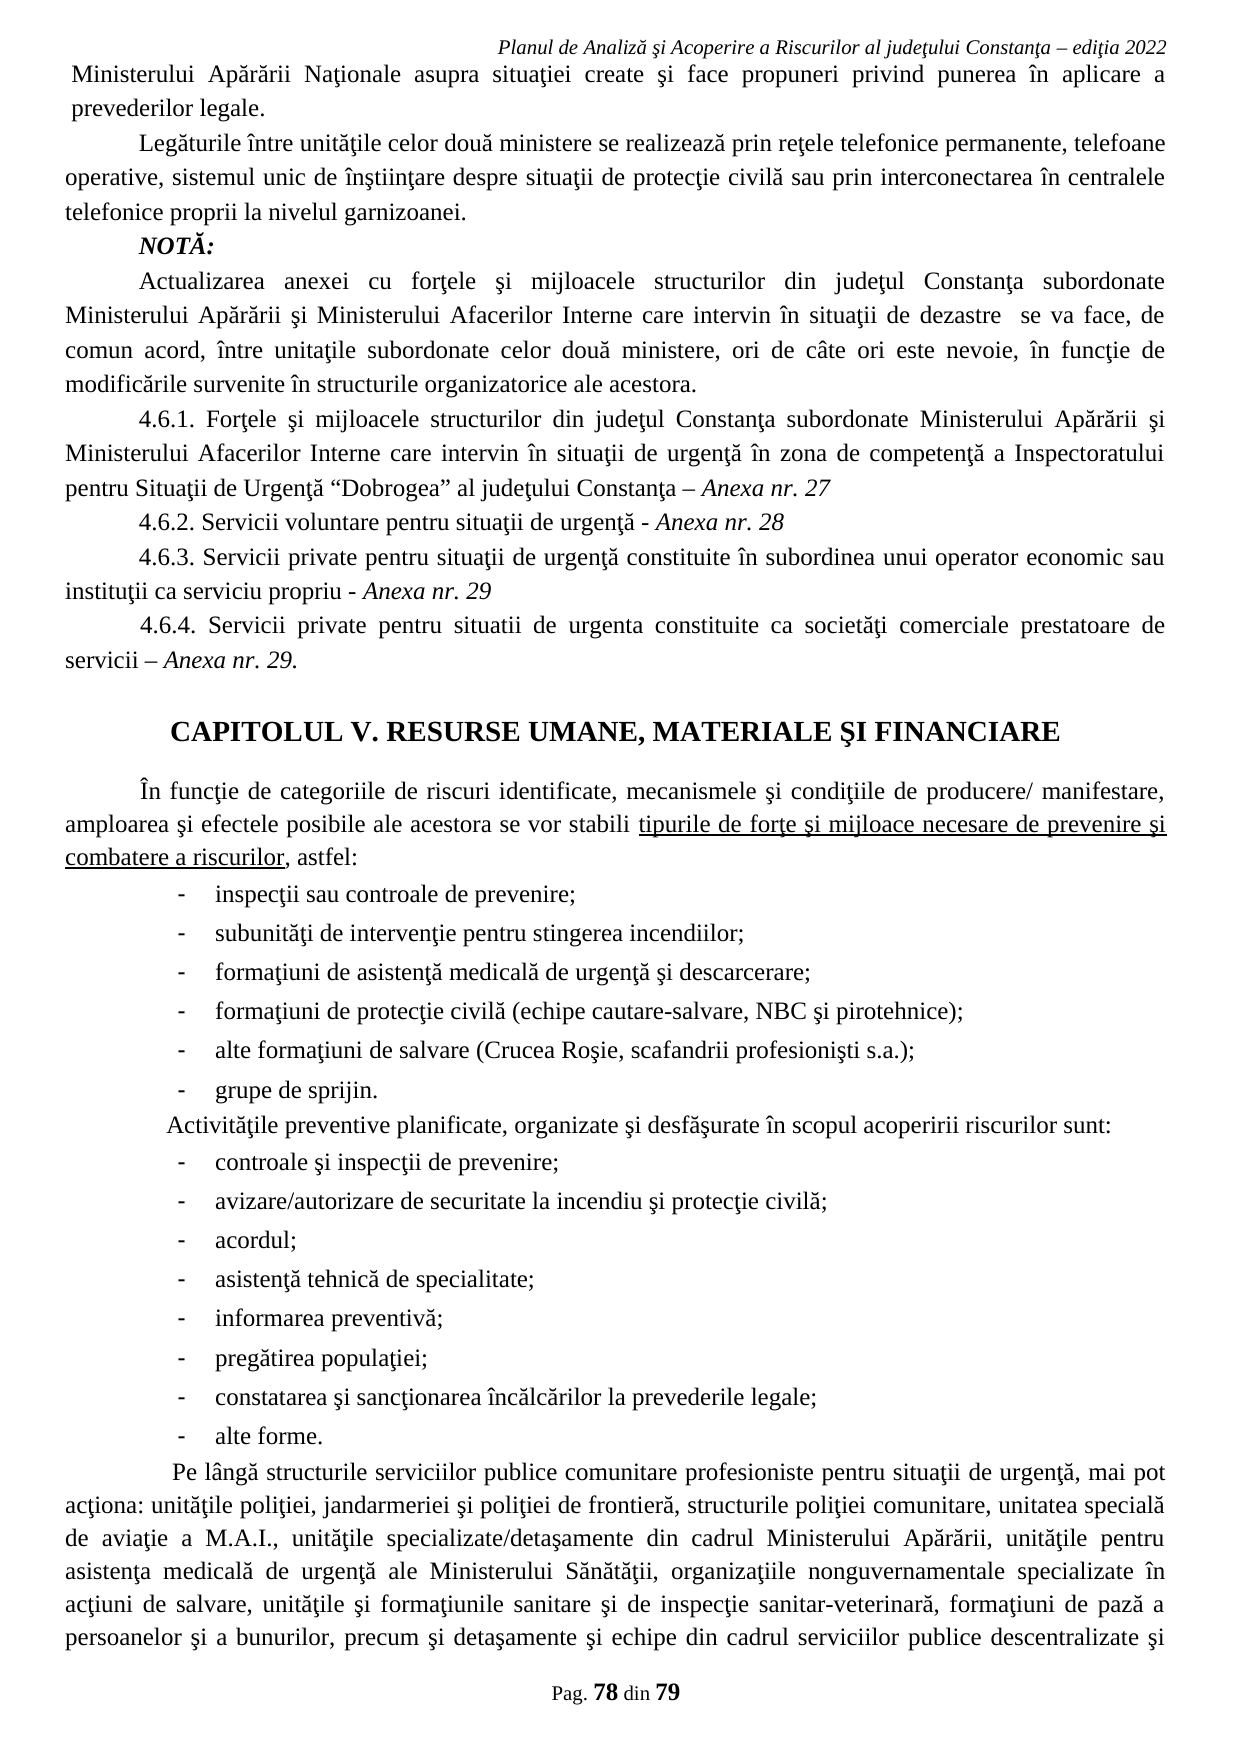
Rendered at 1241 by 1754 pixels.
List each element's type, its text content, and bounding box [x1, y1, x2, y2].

list constatarea şi sancţionarea încălcărilor la prevederile legale; [177, 1378, 1166, 1412]
list formaţiuni de protecţie civilă (echipe cautare-salvare, NBC şi pirotehnice); [177, 993, 1166, 1027]
text 4.6.1. Forţele şi mijloacele structurilor din judeţul Constanţa subordonate Ministerului Apărării şi Ministerului Afacerilor Interne care intervin în situaţii de urgenţă în zona de competenţă a Inspectoratului pentru Situaţii de Urgenţă “Dobrogea” al judeţului Constanţa – Anexa nr. 27 [65, 404, 1166, 501]
text Actualizarea anexei cu forţele şi mijloacele structurilor din judeţul Constanţa subordonate Ministerului Apărării şi Ministerului Afacerilor Interne care intervin în situaţii de dezastre se va face, de comun acord, între unitaţile subordonate celor două ministere, ori de câte ori este nevoie, în funcţie de modificările survenite în structurile organizatorice ale acestora. [65, 266, 1166, 398]
list alte formaţiuni de salvare (Crucea Roşie, scafandrii profesionişti s.a.); [177, 1032, 1166, 1066]
text Notă: [65, 231, 1166, 260]
text 4.6.3. Servicii private pentru situaţii de urgenţă constituite în subordinea unui operator economic sau instituţii ca serviciu propriu - Anexa nr. 29 [65, 542, 1166, 605]
text 4.6.4. Servicii private pentru situatii de urgenta constituite ca societăţi comerciale prestatoare de servicii – Anexa nr. 29. [65, 611, 1166, 674]
list subunităţi de intervenţie pentru stingerea incendiilor; [177, 914, 1166, 949]
text Legăturile între unităţile celor două ministere se realizează prin reţele telefonice permanente, telefoane operative, sistemul unic de înştiinţare despre situaţii de protecţie civilă sau prin interconectarea în centralele telefonice proprii la nivelul garnizoanei. [65, 128, 1166, 226]
text CAPITOLUL V. RESURSE UMANE, MATERIALE ŞI FINANCIARE [65, 714, 1166, 748]
list grupe de sprijin. [177, 1071, 1166, 1105]
text 4.6.2. Servicii voluntare pentru situaţii de urgenţă - Anexa nr. 28 [65, 507, 1166, 536]
list asistenţă tehnică de specialitate; [177, 1261, 1166, 1295]
text Activităţile preventive planificate, organizate şi desfăşurate în scopul acoperirii riscurilor sunt: [65, 1110, 1166, 1139]
list acordul; [177, 1222, 1166, 1256]
list formaţiuni de asistenţă medicală de urgenţă şi descarcerare; [177, 954, 1166, 988]
list informarea preventivă; [177, 1300, 1166, 1334]
list avizare/autorizare de securitate la incendiu şi protecţie civilă; [177, 1183, 1166, 1217]
list inspecţii sau controale de prevenire; [177, 875, 1166, 909]
text În funcţie de categoriile de riscuri identificate, mecanismele şi condiţiile de producere/ manifestare, amploarea şi efectele posibile ale acestora se vor stabili tipurile de forţe şi mijloace necesare de prevenire şi combatere a riscurilor, astfel: [65, 776, 1166, 871]
list alte forme. [177, 1418, 1166, 1452]
list pregătirea populaţiei; [177, 1339, 1166, 1373]
list controale şi inspecţii de prevenire; [177, 1143, 1166, 1177]
